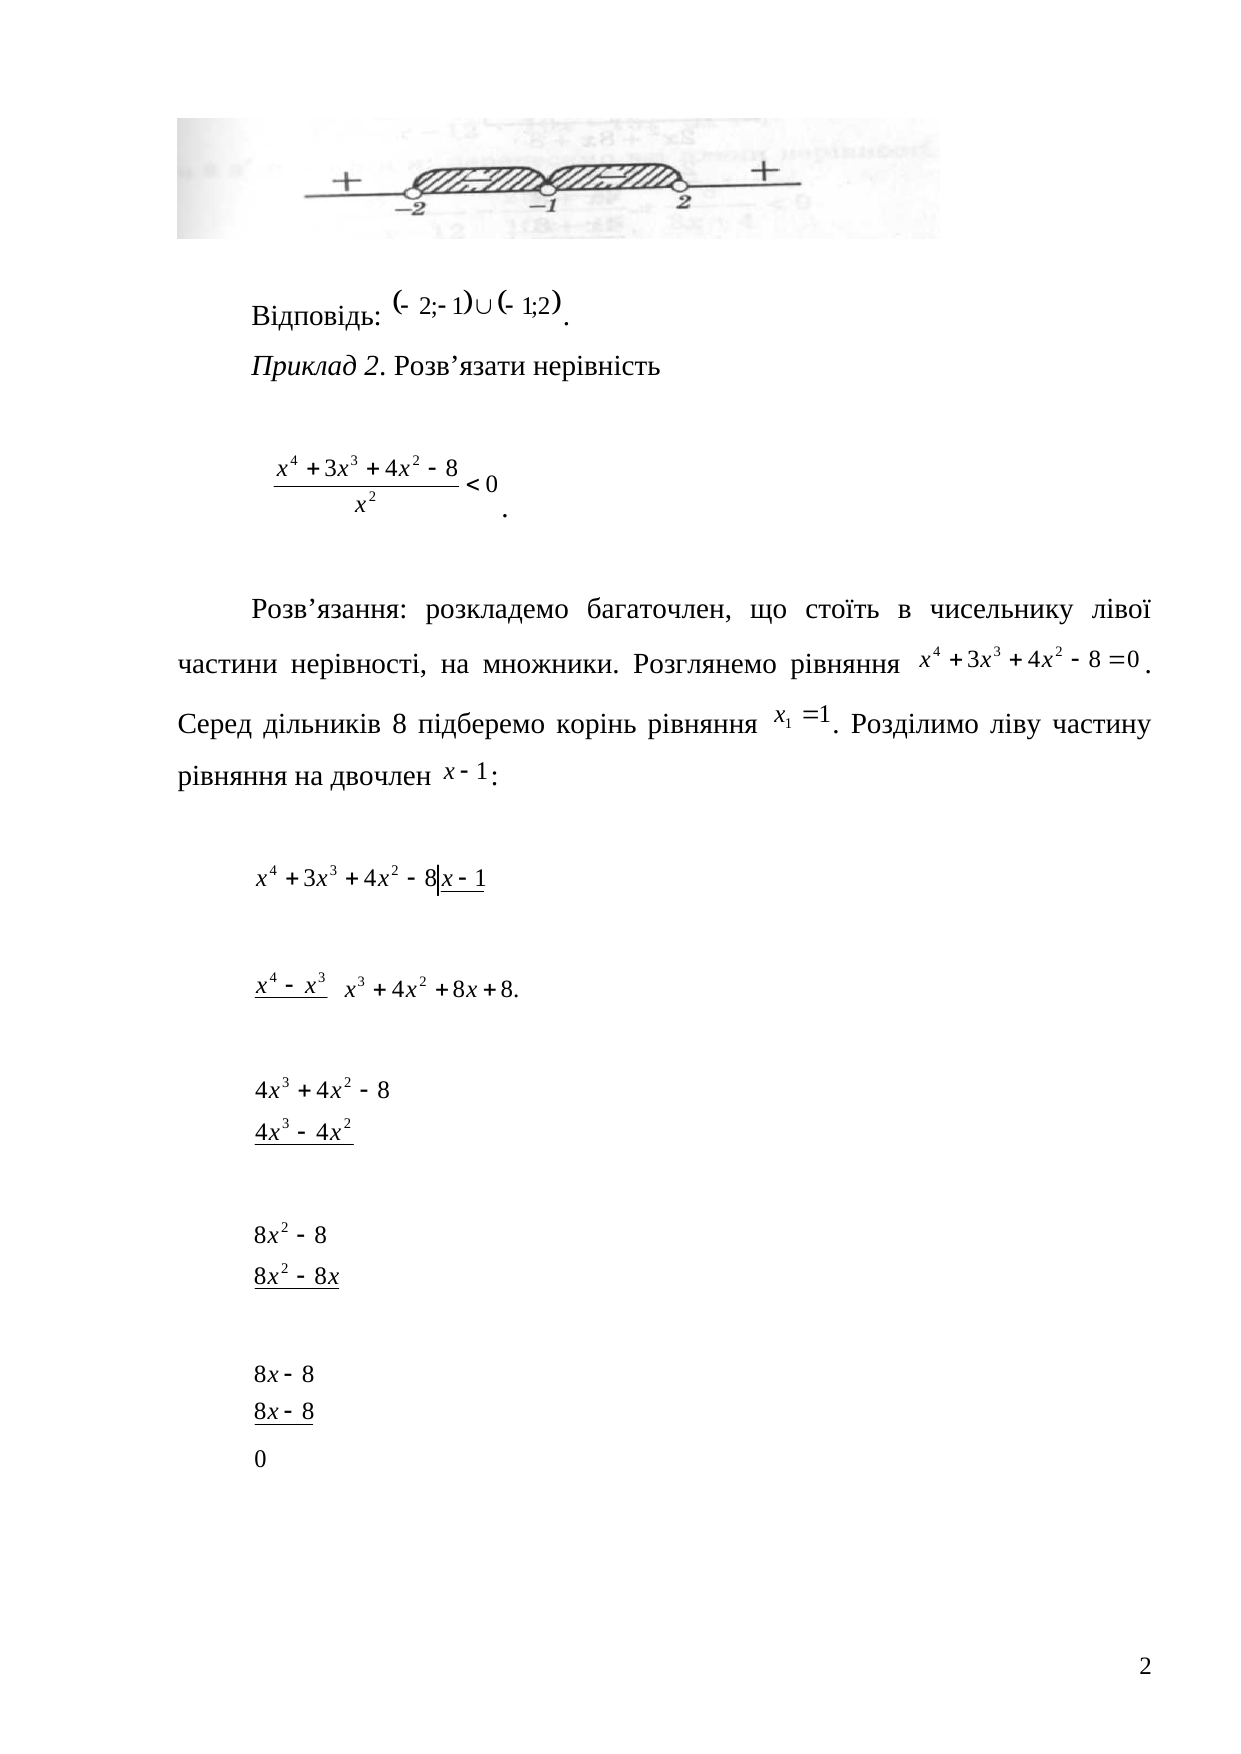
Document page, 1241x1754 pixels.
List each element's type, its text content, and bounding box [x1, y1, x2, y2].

picture [177, 118, 940, 239]
text Розв’язання: розкладемо багаточлен, що стоїть в чисельнику лівої частини нерівності, на множники. Розглянемо рівняння . Серед дільників 8 підберемо корінь рівняння . Розділимо ліву частину рівняння на двочлен : [177, 591, 1152, 792]
text Приклад 2. Розв’язати нерівність [177, 348, 1152, 381]
text Відповідь: . [177, 289, 1152, 331]
text . [177, 448, 1152, 524]
